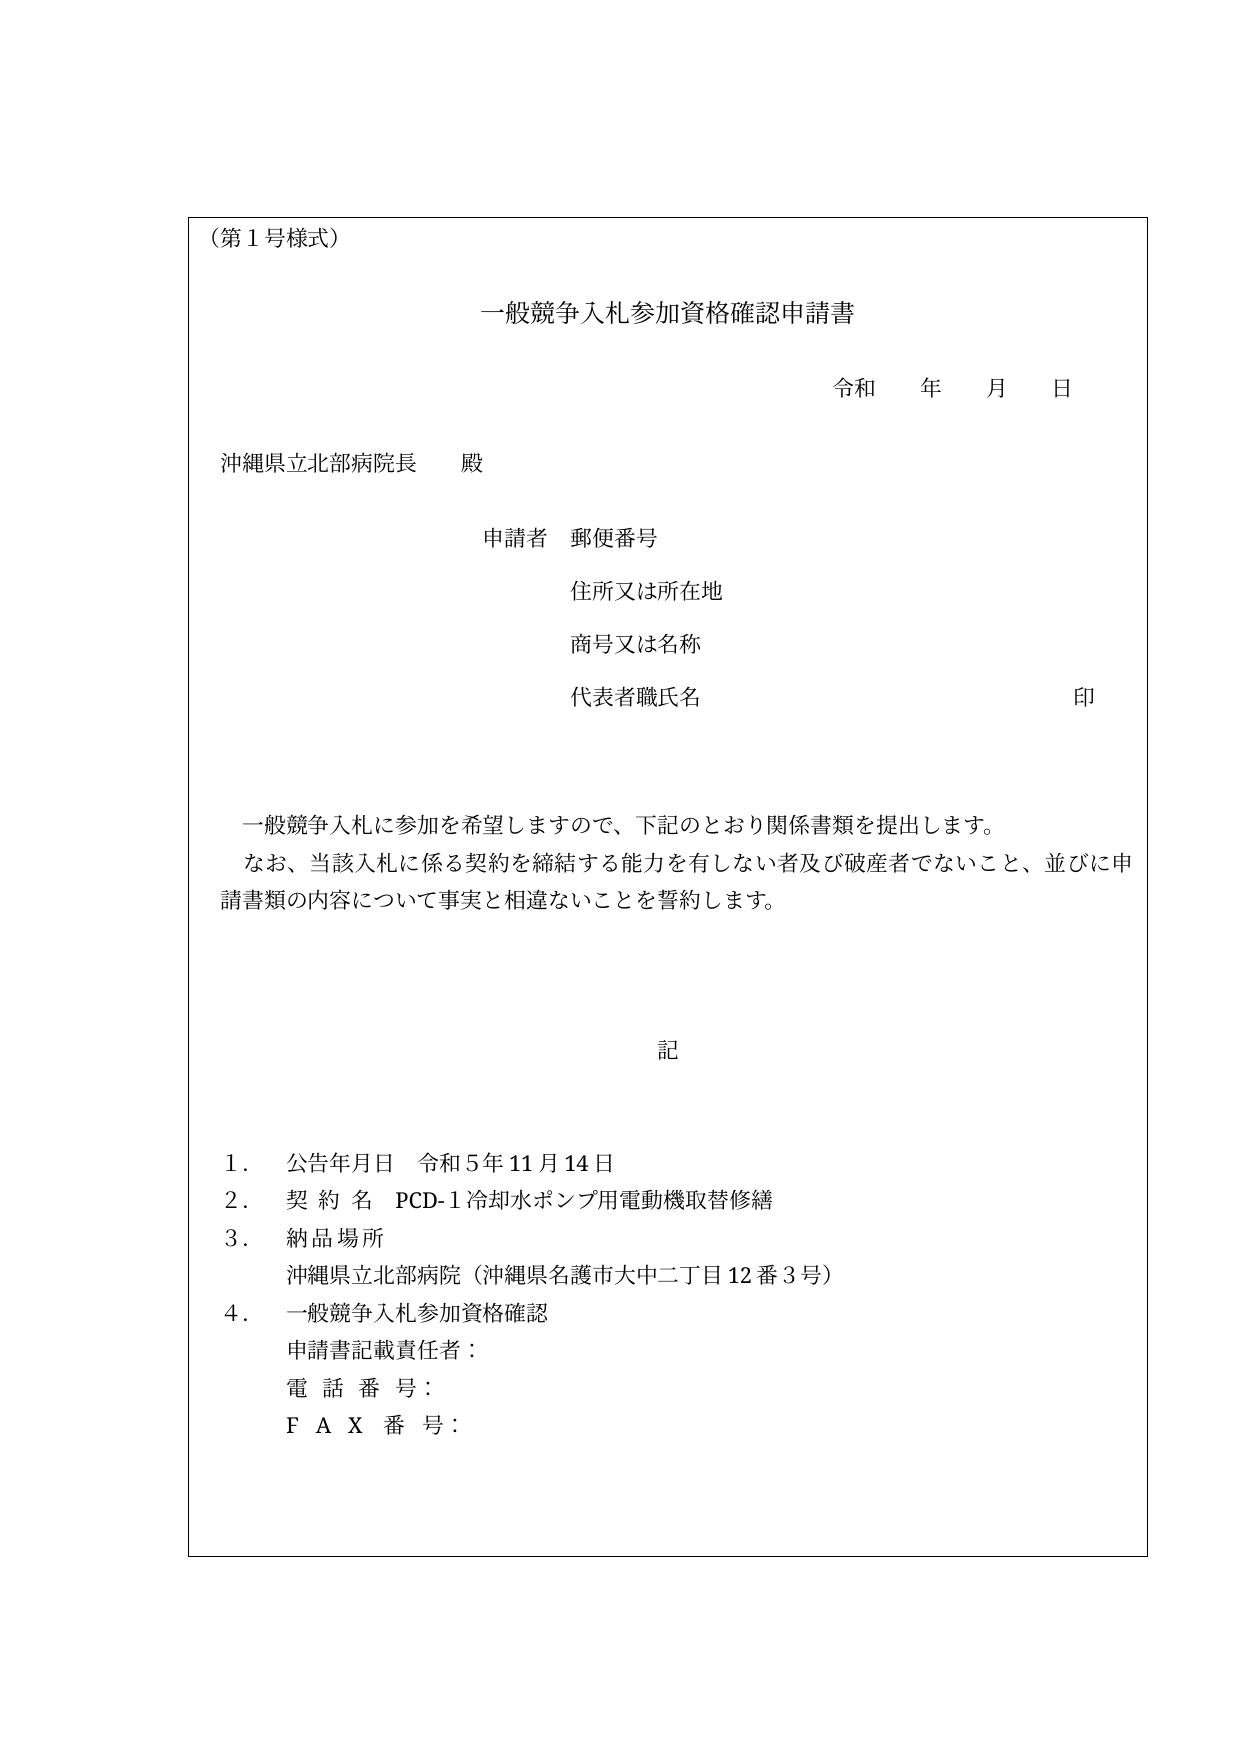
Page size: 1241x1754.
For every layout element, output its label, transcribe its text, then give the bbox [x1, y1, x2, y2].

table_header （第１号様式） 一般競争入札参加資格確認申請書 令和 年 月 日 沖縄県立北部病院長 殿 申請者 郵便番号 住所又は所在地 商号又は名称 代表者職氏名 印 一般競争入札に参加を希望しますので、下記のとおり関係書類を提出します。 なお、当該入札に係る契約を締結する能力を有しない者及び破産者でないこと、並びに申請書類の内容について事実と相違ないことを誓約します。 記 公告年月日 令和５年11月14日 契約名 PCD-１冷却水ポンプ用電動機取替修繕 納品場所 沖縄県立北部病院（沖縄県名護市大中二丁目12番３号） 一般競争入札参加資格確認 申請書記載責任者： 電話番号： FAX番号： [189, 218, 1147, 1556]
